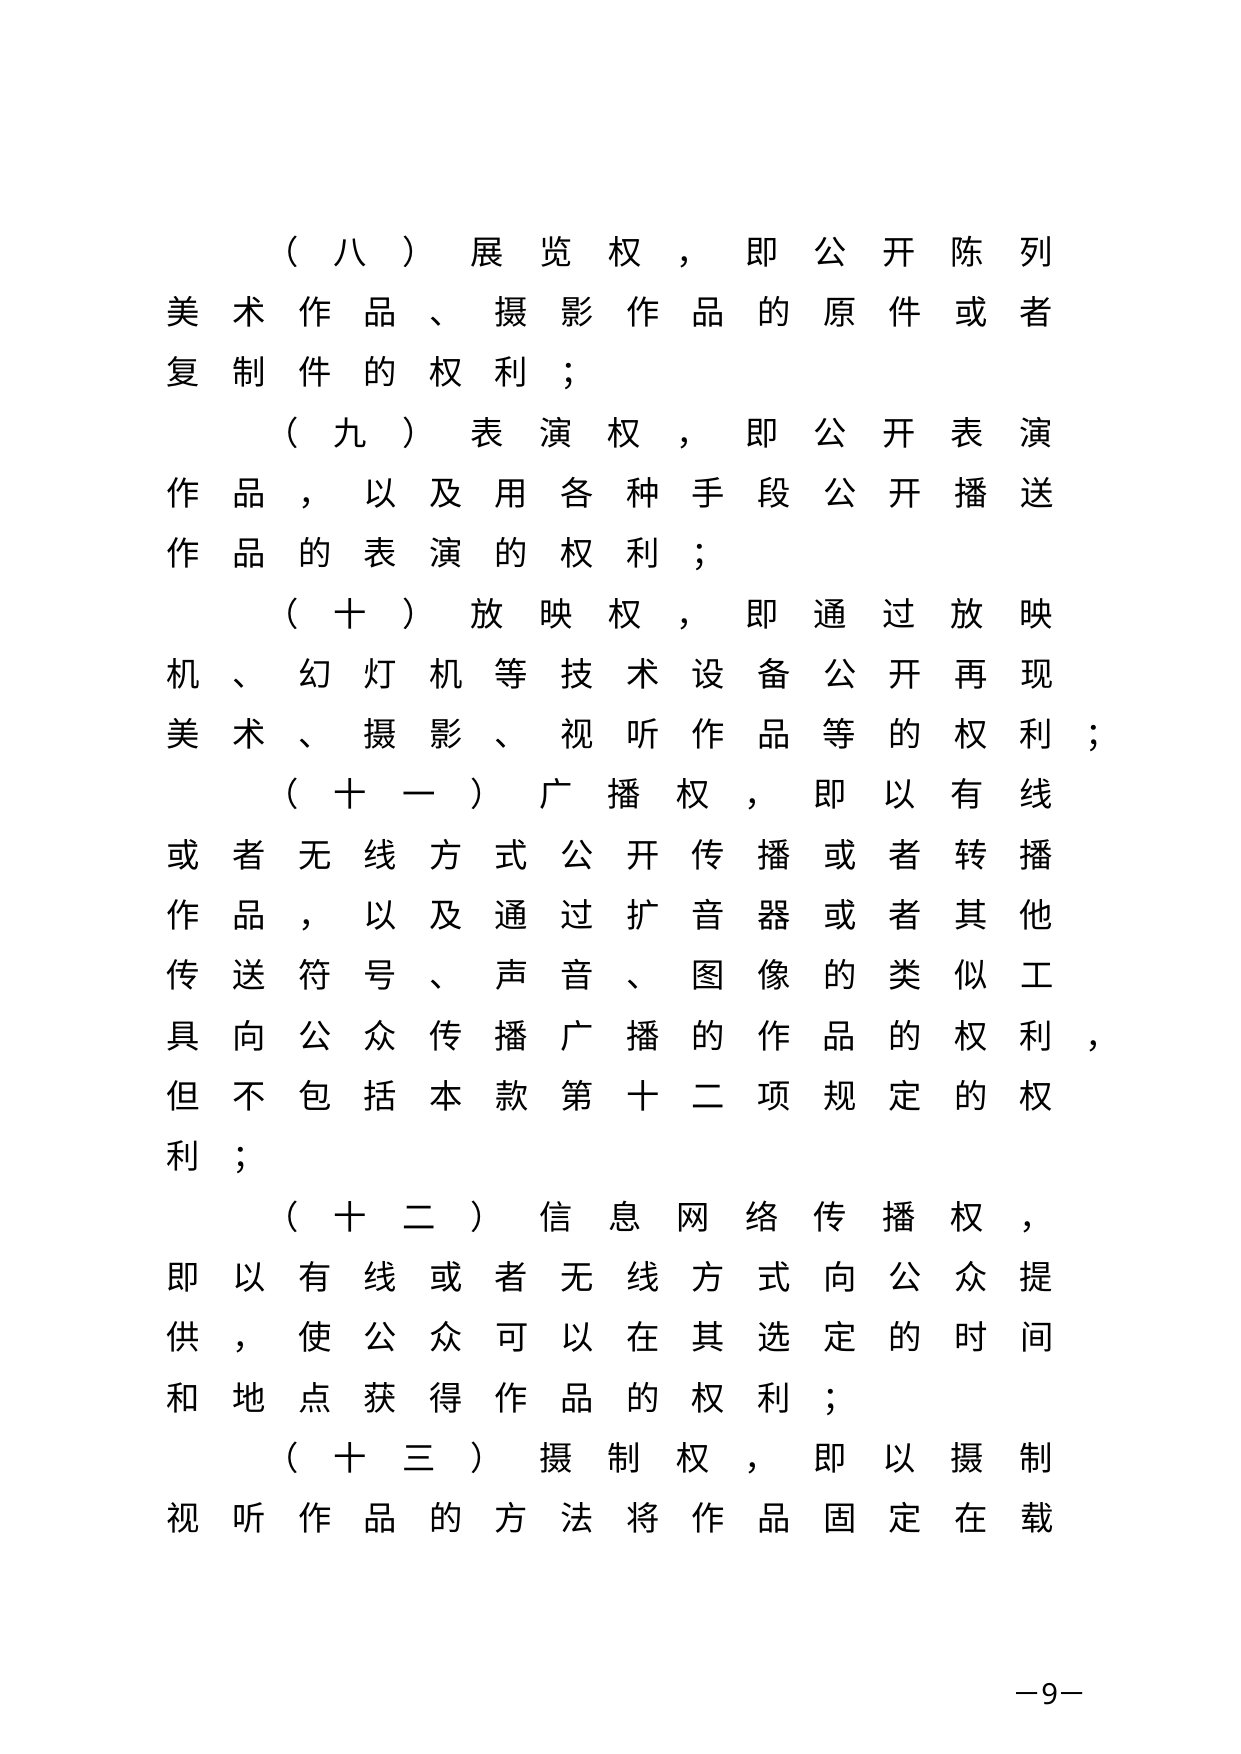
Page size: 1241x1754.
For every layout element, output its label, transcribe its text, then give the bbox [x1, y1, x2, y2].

text （九）表演权，即公开表演作品，以及用各种手段公开播送作品的表演的权利； [167, 400, 1085, 581]
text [167, 1426, 1085, 1546]
text （十一）广播权，即以有线或者无线方式公开传播或者转播作品，以及通过扩音器或者其他传送符号、声音、图像的类似工具向公众传播广播的作品的权利，但不包括本款第十二项规定的权利； [167, 762, 1085, 1184]
text （十二）信息网络传播权，即以有线或者无线方式向公众提供，使公众可以在其选定的时间和地点获得作品的权利； [167, 1184, 1085, 1426]
text （八）展览权，即公开陈列美术作品、摄影作品的原件或者复制件的权利； [167, 219, 1085, 400]
text （十）放映权，即通过放映机、幻灯机等技术设备公开再现美术、摄影、视听作品等的权利； [167, 581, 1085, 762]
